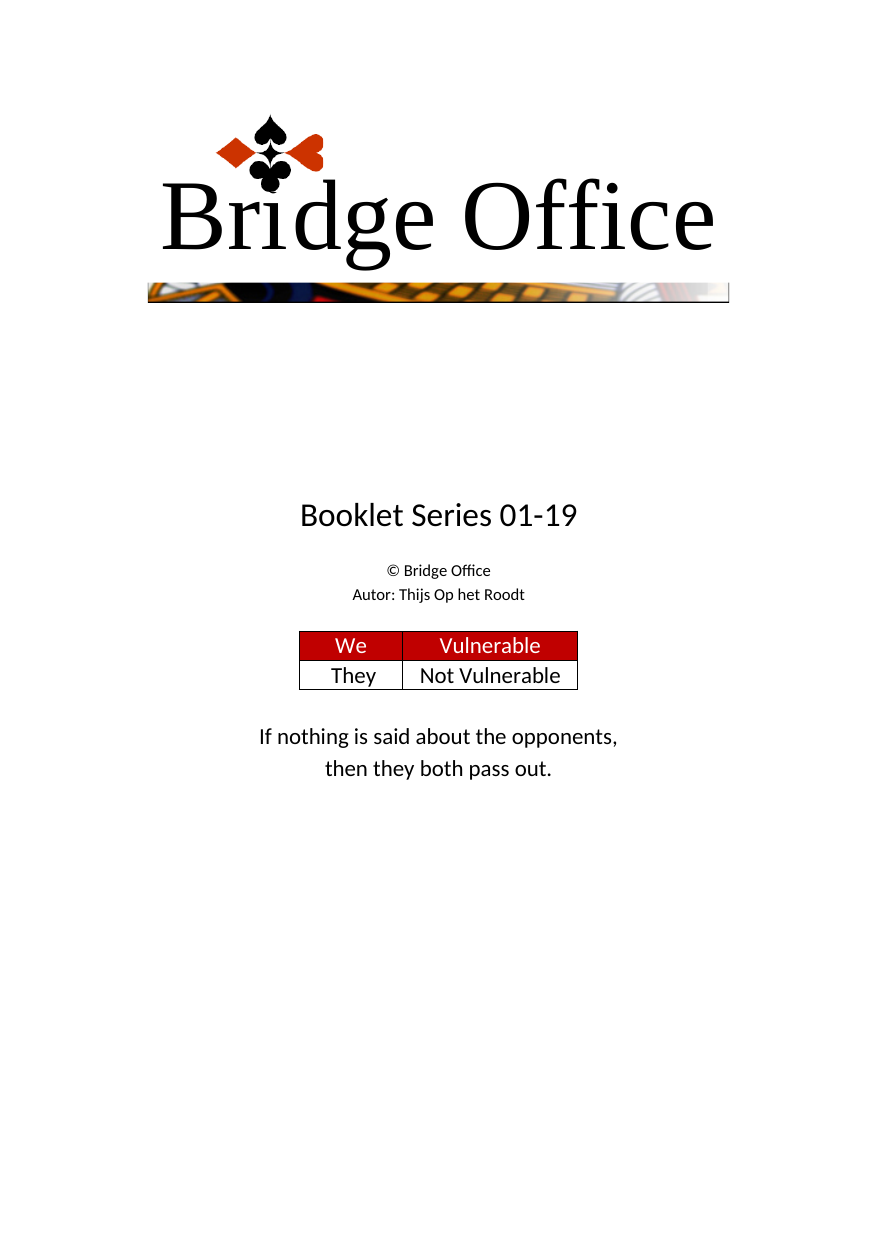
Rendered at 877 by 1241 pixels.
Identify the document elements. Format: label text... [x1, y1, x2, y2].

table_cell They [300, 661, 402, 689]
picture [147, 283, 730, 303]
text Autor: Thijs Op het Roodt [148, 584, 729, 604]
text Booklet Series 01-19 © Bridge Office [148, 447, 729, 581]
table_header We [300, 632, 402, 660]
text If nothing is said about the opponents, [148, 722, 729, 750]
table_header Vulnerable [403, 632, 577, 660]
text then they both pass out. [148, 754, 729, 782]
table_cell Not Vulnerable [403, 661, 577, 689]
